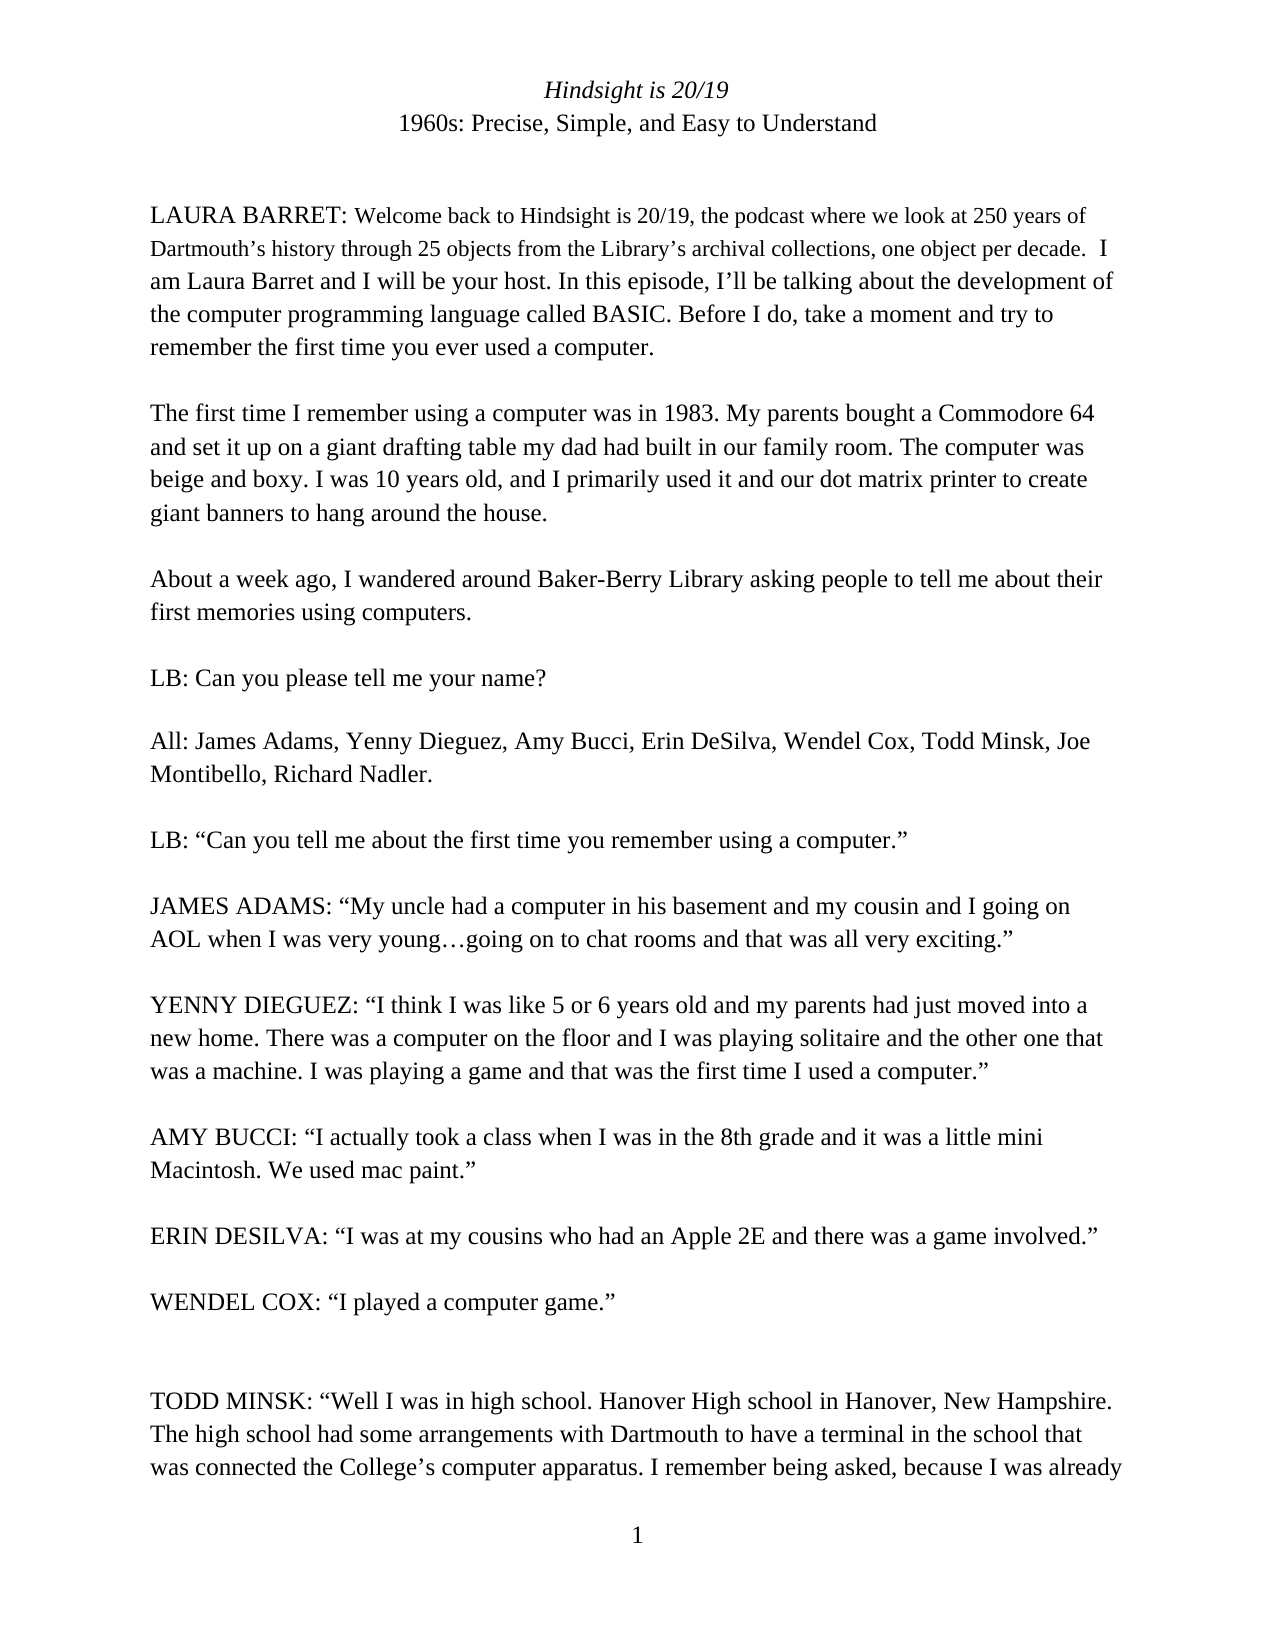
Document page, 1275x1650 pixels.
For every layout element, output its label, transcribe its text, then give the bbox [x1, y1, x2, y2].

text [150, 1386, 1125, 1481]
text About a week ago, I wandered around Baker-Berry Library asking people to tell me about their first memories using computers. [150, 564, 1125, 625]
text WENDEL COX: “I played a computer game.” [150, 1287, 1125, 1316]
text LAURA BARRET: Welcome back to Hindsight is 20/19, the podcast where we look at 250 years of Dartmouth’s history through 25 objects from the Library’s archival collections, one object per decade. I am Laura Barret and I will be your host. In this episode, I’ll be talking about the development of the computer programming language called BASIC. Before I do, take a moment and try to remember the first time you ever used a computer. [150, 200, 1125, 361]
text All: James Adams, Yenny Dieguez, Amy Bucci, Erin DeSilva, Wendel Cox, Todd Minsk, Joe Montibello, Richard Nadler. [150, 726, 1125, 788]
text The first time I remember using a computer was in 1983. My parents bought a Commodore 64 and set it up on a giant drafting table my dad had built in our family room. The computer was beige and boxy. I was 10 years old, and I primarily used it and our dot matrix printer to create giant banners to hang around the house. [150, 398, 1125, 526]
text AMY BUCCI: “I actually took a class when I was in the 8th grade and it was a little mini Macintosh. We used mac paint.” [150, 1122, 1125, 1184]
text YENNY DIEGUEZ: “I think I was like 5 or 6 years old and my parents had just moved into a new home. There was a computer on the floor and I was playing solitaire and the other one that was a machine. I was playing a game and that was the first time I used a computer.” [150, 990, 1125, 1085]
text JAMES ADAMS: “My uncle had a computer in his basement and my cousin and I going on AOL when I was very young…going on to chat rooms and that was all very exciting.” [150, 891, 1125, 953]
text LB: Can you please tell me your name? [150, 663, 1125, 691]
text ERIN DESILVA: “I was at my cousins who had an Apple 2E and there was a game involved.” [150, 1221, 1125, 1250]
text LB: “Can you tell me about the first time you remember using a computer.” [150, 825, 1125, 854]
